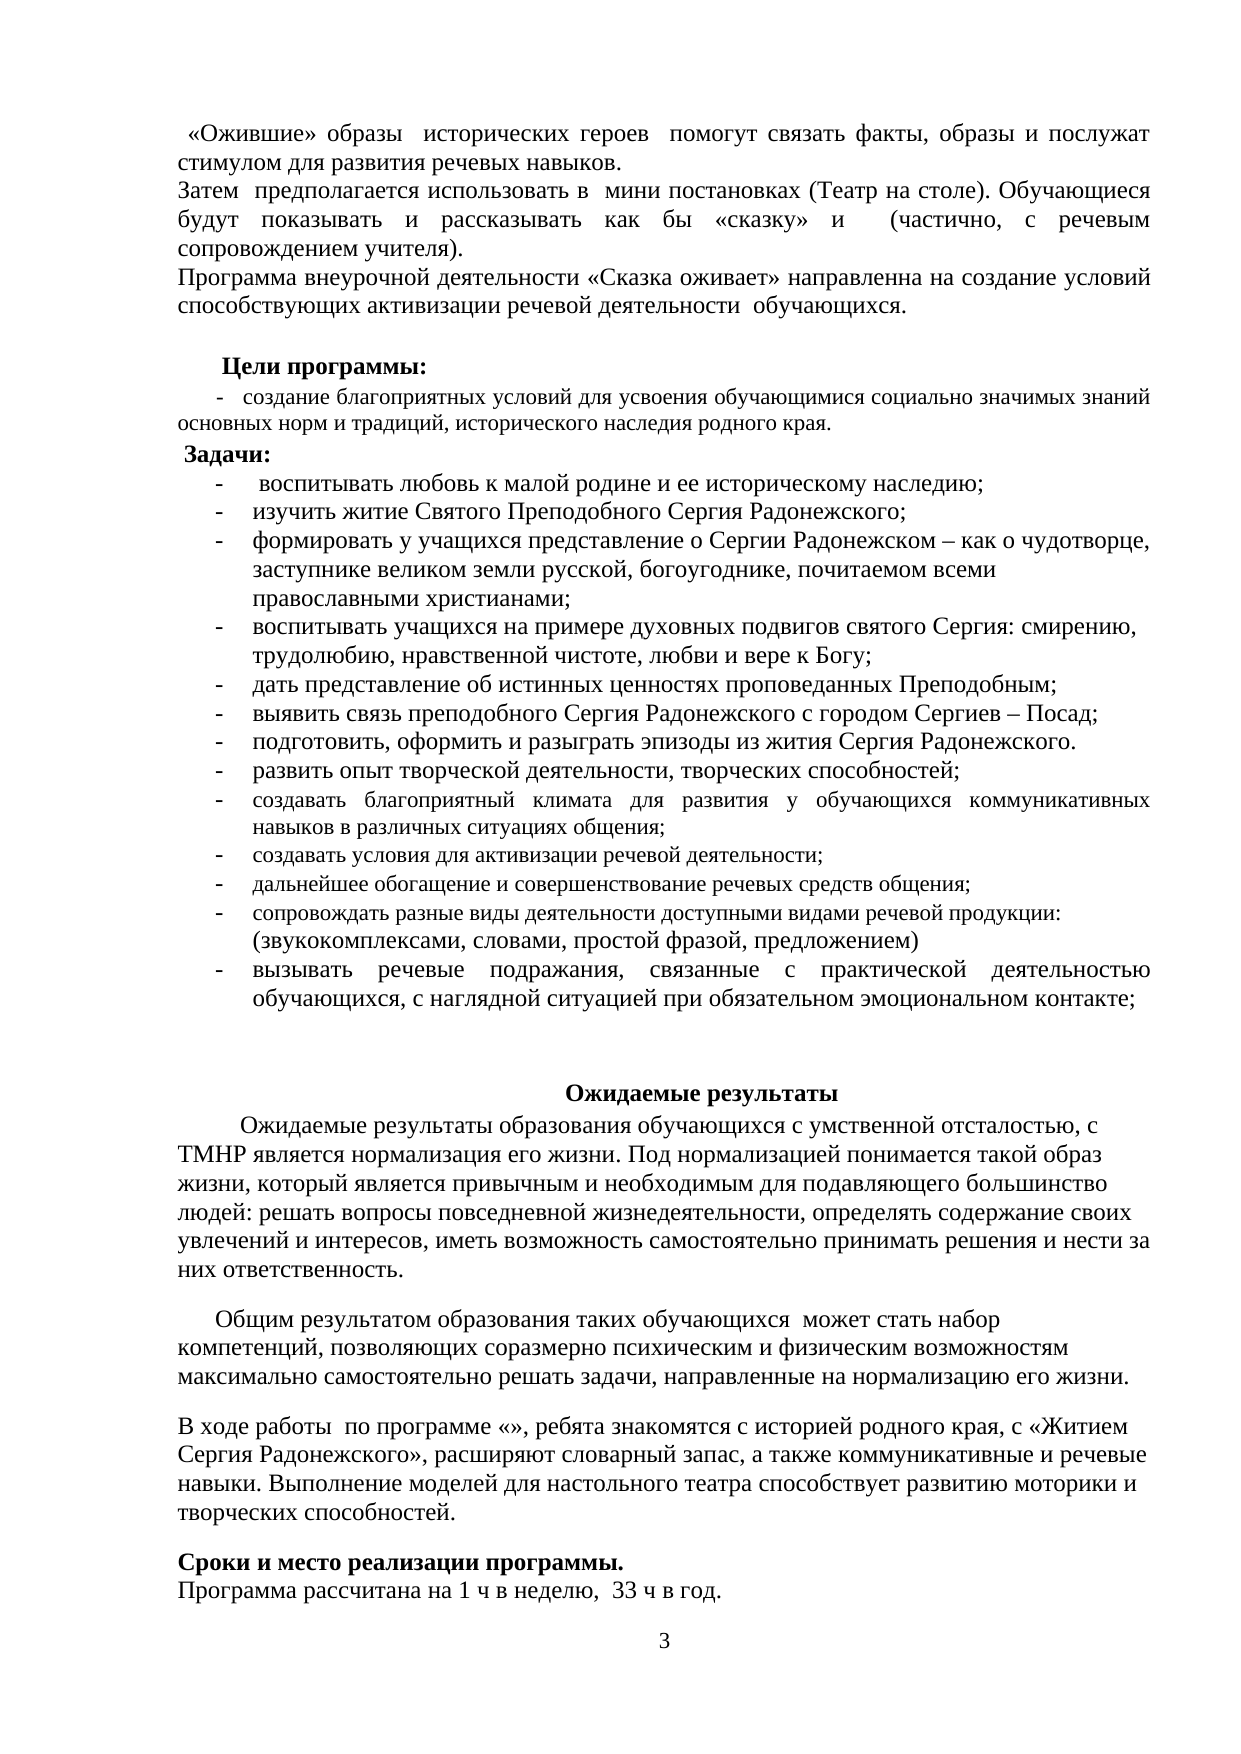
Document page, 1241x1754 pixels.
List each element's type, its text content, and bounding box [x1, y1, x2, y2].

text Цели программы: [177, 351, 1152, 380]
list вызывать речевые подражания, связанные с практической деятельностью обучающихся, с наглядной ситуацией при обязательном эмоциональном контакте; [215, 954, 1152, 1012]
text Задачи: [177, 439, 1152, 468]
text Программа рассчитана на 1 ч в неделю, 33 ч в год. [177, 1575, 1152, 1604]
text Сроки и место реализации программы. [177, 1547, 1152, 1575]
text Общим результатом образования таких обучающихся может стать набор компетенций, позволяющих соразмерно психическим и физическим возможностям максимально самостоятельно решать задачи, направленные на нормализацию его жизни. [177, 1304, 1152, 1390]
list подготовить, оформить и разыграть эпизоды из жития Сергия Радонежского. [215, 726, 1152, 755]
list дальнейшее обогащение и совершенствование речевых средств общения; [215, 868, 1152, 897]
list создавать условия для активизации речевой деятельности; [215, 839, 1152, 868]
list воспитывать учащихся на примере духовных подвигов святого Сергия: смирению, трудолюбию, нравственной чистоте, любви и вере к Богу; [215, 611, 1152, 669]
list дать представление об истинных ценностях проповеданных Преподобным; [215, 669, 1152, 698]
list формировать у учащихся представление о Сергии Радонежском – как о чудотворце, заступнике великом земли русской, богоугоднике, почитаемом всеми православными христианами; [215, 525, 1152, 611]
list развить опыт творческой деятельности, творческих способностей; [215, 755, 1152, 784]
list воспитывать любовь к малой родине и ее историческому наследию; [215, 468, 1152, 496]
list создавать благоприятный климата для развития у обучающихся коммуникативных навыков в различных ситуациях общения; [215, 784, 1152, 839]
text Программа внеурочной деятельности «Сказка оживает» направленна на создание условий способствующих активизации речевой деятельности обучающихся. [177, 262, 1152, 319]
text - создание благоприятных условий для усвоения обучающимися социально значимых знаний основных норм и традиций, исторического наследия родного края. [177, 383, 1152, 436]
list сопровождать разные виды деятельности доступными видами речевой продукции: [215, 897, 1152, 925]
text В ходе работы по программе «», ребята знакомятся с историей родного края, с «Житием Сергия Радонежского», расширяют словарный запас, а также коммуникативные и речевые навыки. Выполнение моделей для настольного театра способствует развитию моторики и творческих способностей. [177, 1411, 1152, 1526]
text Затем предполагается использовать в мини постановках (Театр на столе). Обучающиеся будут показывать и рассказывать как бы «сказку» и (частично, с речевым сопровождением учителя). [177, 176, 1152, 262]
list изучить житие Святого Преподобного Сергия Радонежского; [215, 496, 1152, 525]
text Ожидаемые результаты [177, 1078, 1152, 1107]
text (звукокомплексами, словами, простой фразой, предложением) [252, 925, 1152, 954]
text «Ожившие» образы исторических героев помогут связать факты, образы и послужат стимулом для развития речевых навыков. [177, 118, 1152, 176]
list выявить связь преподобного Сергия Радонежского с городом Сергиев – Посад; [215, 698, 1152, 726]
text Ожидаемые результаты образования обучающихся с умственной отсталостью, с ТМНР является нормализация его жизни. Под нормализацией понимается такой образ жизни, который является привычным и необходимым для подавляющего большинство людей: решать вопросы повседневной жизнедеятельности, определять содержание своих увлечений и интересов, иметь возможность самостоятельно принимать решения и нести за них ответственность. [177, 1110, 1152, 1283]
